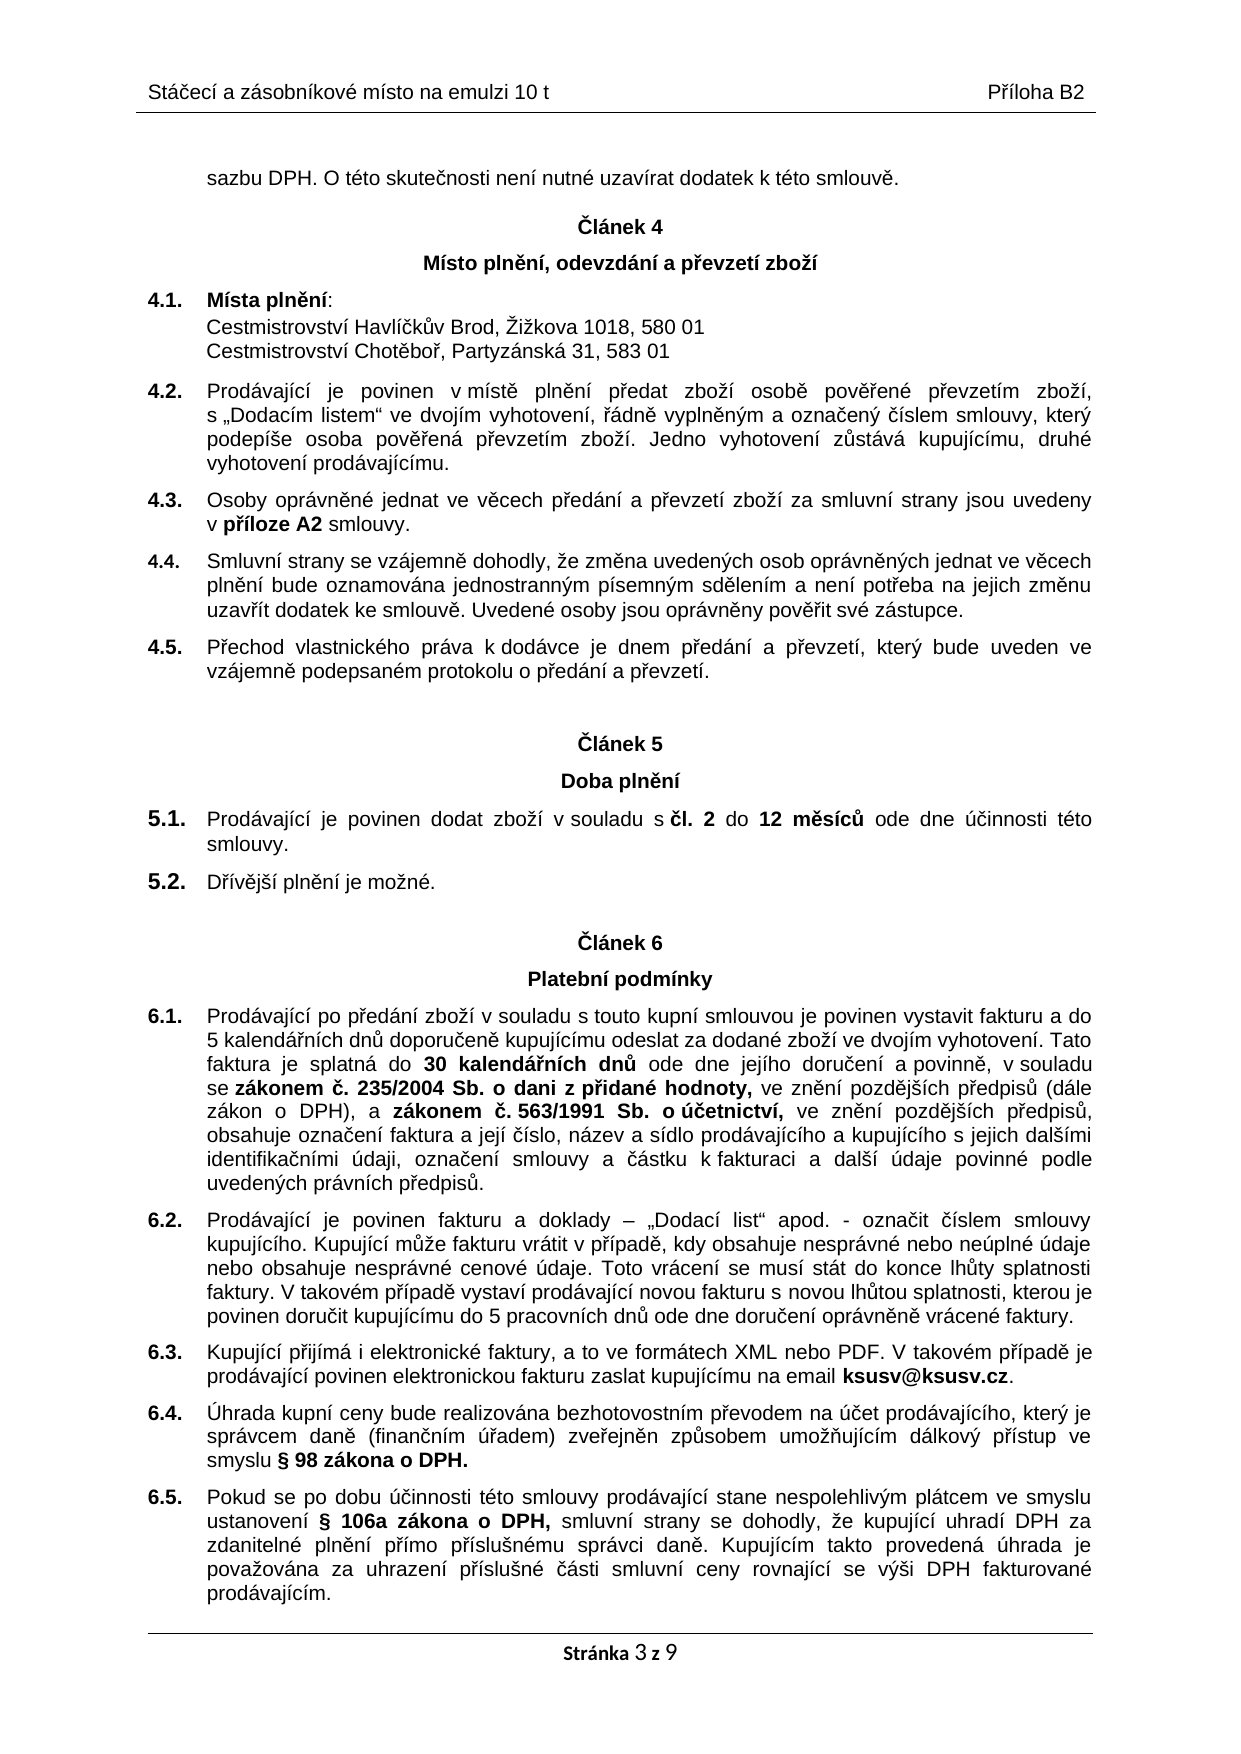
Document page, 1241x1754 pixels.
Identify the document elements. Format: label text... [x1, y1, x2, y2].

text Místo plnění, odevzdání a převzetí zboží [148, 251, 1093, 275]
list Prodávající je povinen fakturu a doklady – „Dodací list“ apod. - označit číslem smlouvy kupujícího. Kupující může fakturu vrátit v případě, kdy obsahuje nesprávné nebo neúplné údaje nebo obsahuje nesprávné cenové údaje. Toto vrácení se musí stát do konce lhůty splatnosti faktury. V takovém případě vystaví prodávající novou fakturu s novou lhůtou splatnosti, kterou je povinen doručit kupujícímu do 5 pracovních dnů ode dne doručení oprávněně vrácené faktury. [148, 1208, 1093, 1327]
text Článek 4 [148, 214, 1093, 238]
list Prodávající je povinen dodat zboží v souladu s čl. 2 do 12 měsíců ode dne účinnosti této smlouvy. [148, 805, 1093, 855]
list Prodávající po předání zboží v souladu s touto kupní smlouvou je povinen vystavit fakturu a do 5 kalendářních dnů doporučeně kupujícímu odeslat za dodané zboží ve dvojím vyhotovení. Tato faktura je splatná do 30 kalendářních dnů ode dne jejího doručení a povinně, v souladu se zákonem č. 235/2004 Sb. o dani z přidané hodnoty, ve znění pozdějších předpisů (dále zákon o DPH), a zákonem č. 563/1991 Sb. o účetnictví, ve znění pozdějších předpisů, obsahuje označení faktura a její číslo, název a sídlo prodávajícího a kupujícího s jejich dalšími identifikačními údaji, označení smlouvy a částku k fakturaci a další údaje povinné podle uvedených právních předpisů. [148, 1003, 1093, 1195]
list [148, 166, 1093, 189]
list Pokud se po dobu účinnosti této smlouvy prodávající stane nespolehlivým plátcem ve smyslu ustanovení § 106a zákona o DPH, smluvní strany se dohodly, že kupující uhradí DPH za zdanitelné plnění přímo příslušnému správci daně. Kupujícím takto provedená úhrada je považována za uhrazení příslušné části smluvní ceny rovnající se výši DPH fakturované prodávajícím. [148, 1485, 1093, 1604]
table_header Cestmistrovství Havlíčkův Brod, Žižkova 1018, 580 01 Cestmistrovství Chotěboř, Partyzánská 31, 583 01 [149, 311, 1061, 379]
list Smluvní strany se vzájemně dohodly, že změna uvedených osob oprávněných jednat ve věcech plnění bude oznamována jednostranným písemným sdělením a není potřeba na jejich změnu uzavřít dodatek ke smlouvě. Uvedené osoby jsou oprávněny pověřit své zástupce. [148, 548, 1093, 623]
list Osoby oprávněné jednat ve věcech předání a převzetí zboží za smluvní strany jsou uvedeny v příloze A2 smlouvy. [148, 487, 1093, 535]
text Článek 6 [148, 931, 1093, 954]
text Doba plnění [148, 768, 1093, 792]
list Úhrada kupní ceny bude realizována bezhotovostním převodem na účet prodávajícího, který je správcem daně (finančním úřadem) zveřejněn způsobem umožňujícím dálkový přístup ve smyslu § 98 zákona o DPH. [148, 1400, 1093, 1472]
text Článek 5 [148, 732, 1093, 756]
list Prodávající je povinen v místě plnění předat zboží osobě pověřené převzetím zboží, s „Dodacím listem“ ve dvojím vyhotovení, řádně vyplněným a označený číslem smlouvy, který podepíše osoba pověřená převzetím zboží. Jedno vyhotovení zůstává kupujícímu, druhé vyhotovení prodávajícímu. [148, 379, 1093, 475]
list Místa plnění: [148, 287, 1093, 311]
list Dřívější plnění je možné. [148, 868, 1093, 894]
text Platební podmínky [148, 967, 1093, 991]
list Kupující přijímá i elektronické faktury, a to ve formátech XML nebo PDF. V takovém případě je prodávající povinen elektronickou fakturu zaslat kupujícímu na email ksusv@ksusv.cz. [148, 1340, 1093, 1388]
list Přechod vlastnického práva k dodávce je dnem předání a převzetí, který bude uveden ve vzájemně podepsaném protokolu o předání a převzetí. [148, 635, 1093, 683]
